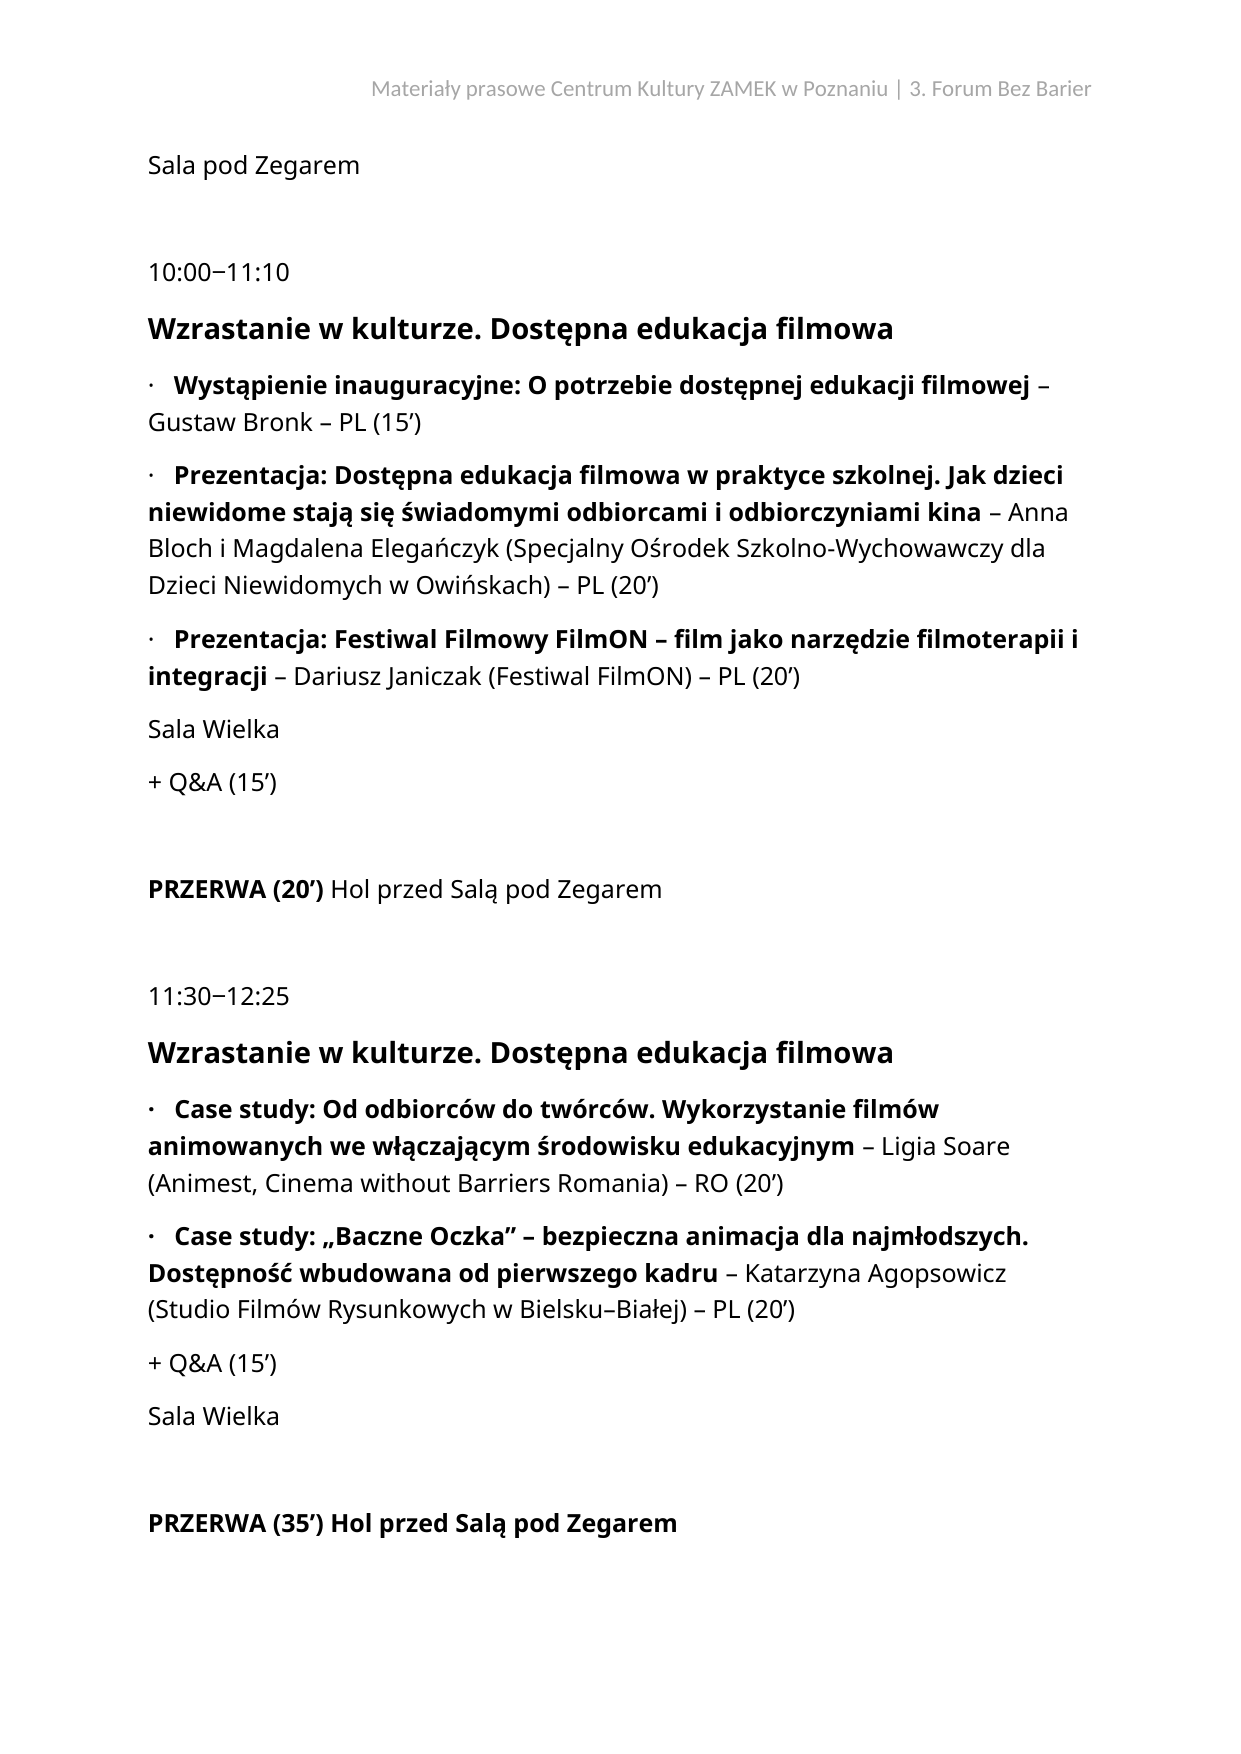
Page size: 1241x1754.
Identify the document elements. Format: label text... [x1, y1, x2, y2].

text · Case study: „Baczne Oczka” – bezpieczna animacja dla najmłodszych. Dostępność wbudowana od pierwszego kadru – Katarzyna Agopsowicz (Studio Filmów Rysunkowych w Bielsku–Białej) – PL (20’) [148, 1219, 1093, 1326]
text Sala Wielka [148, 712, 1093, 746]
text Wzrastanie w kulturze. Dostępna edukacja filmowa [148, 1032, 1093, 1072]
text Sala pod Zegarem [148, 148, 1093, 182]
text + Q&A (15’) [148, 765, 1093, 799]
text PRZERWA (35’) Hol przed Salą pod Zegarem [148, 1506, 1093, 1540]
text Sala Wielka [148, 1399, 1093, 1433]
text · Prezentacja: Dostępna edukacja filmowa w praktyce szkolnej. Jak dzieci niewidome stają się świadomymi odbiorcami i odbiorczyniami kina – Anna Bloch i Magdalena Elegańczyk (Specjalny Ośrodek Szkolno-Wychowawczy dla Dzieci Niewidomych w Owińskach) – PL (20’) [148, 458, 1093, 602]
text · Prezentacja: Festiwal Filmowy FilmON – film jako narzędzie filmoterapii i integracji – Dariusz Janiczak (Festiwal FilmON) – PL (20’) [148, 621, 1093, 692]
text 10:00‒11:10 [148, 254, 1093, 288]
text + Q&A (15’) [148, 1346, 1093, 1380]
text 11:30‒12:25 [148, 979, 1093, 1013]
text · Wystąpienie inauguracyjne: O potrzebie dostępnej edukacji filmowej – Gustaw Bronk – PL (15’) [148, 367, 1093, 438]
text PRZERWA (20’) Hol przed Salą pod Zegarem [148, 872, 1093, 906]
text Wzrastanie w kulturze. Dostępna edukacja filmowa [148, 308, 1093, 348]
text · Case study: Od odbiorców do twórców. Wykorzystanie filmów animowanych we włączającym środowisku edukacyjnym – Ligia Soare (Animest, Cinema without Barriers Romania) – RO (20’) [148, 1092, 1093, 1199]
